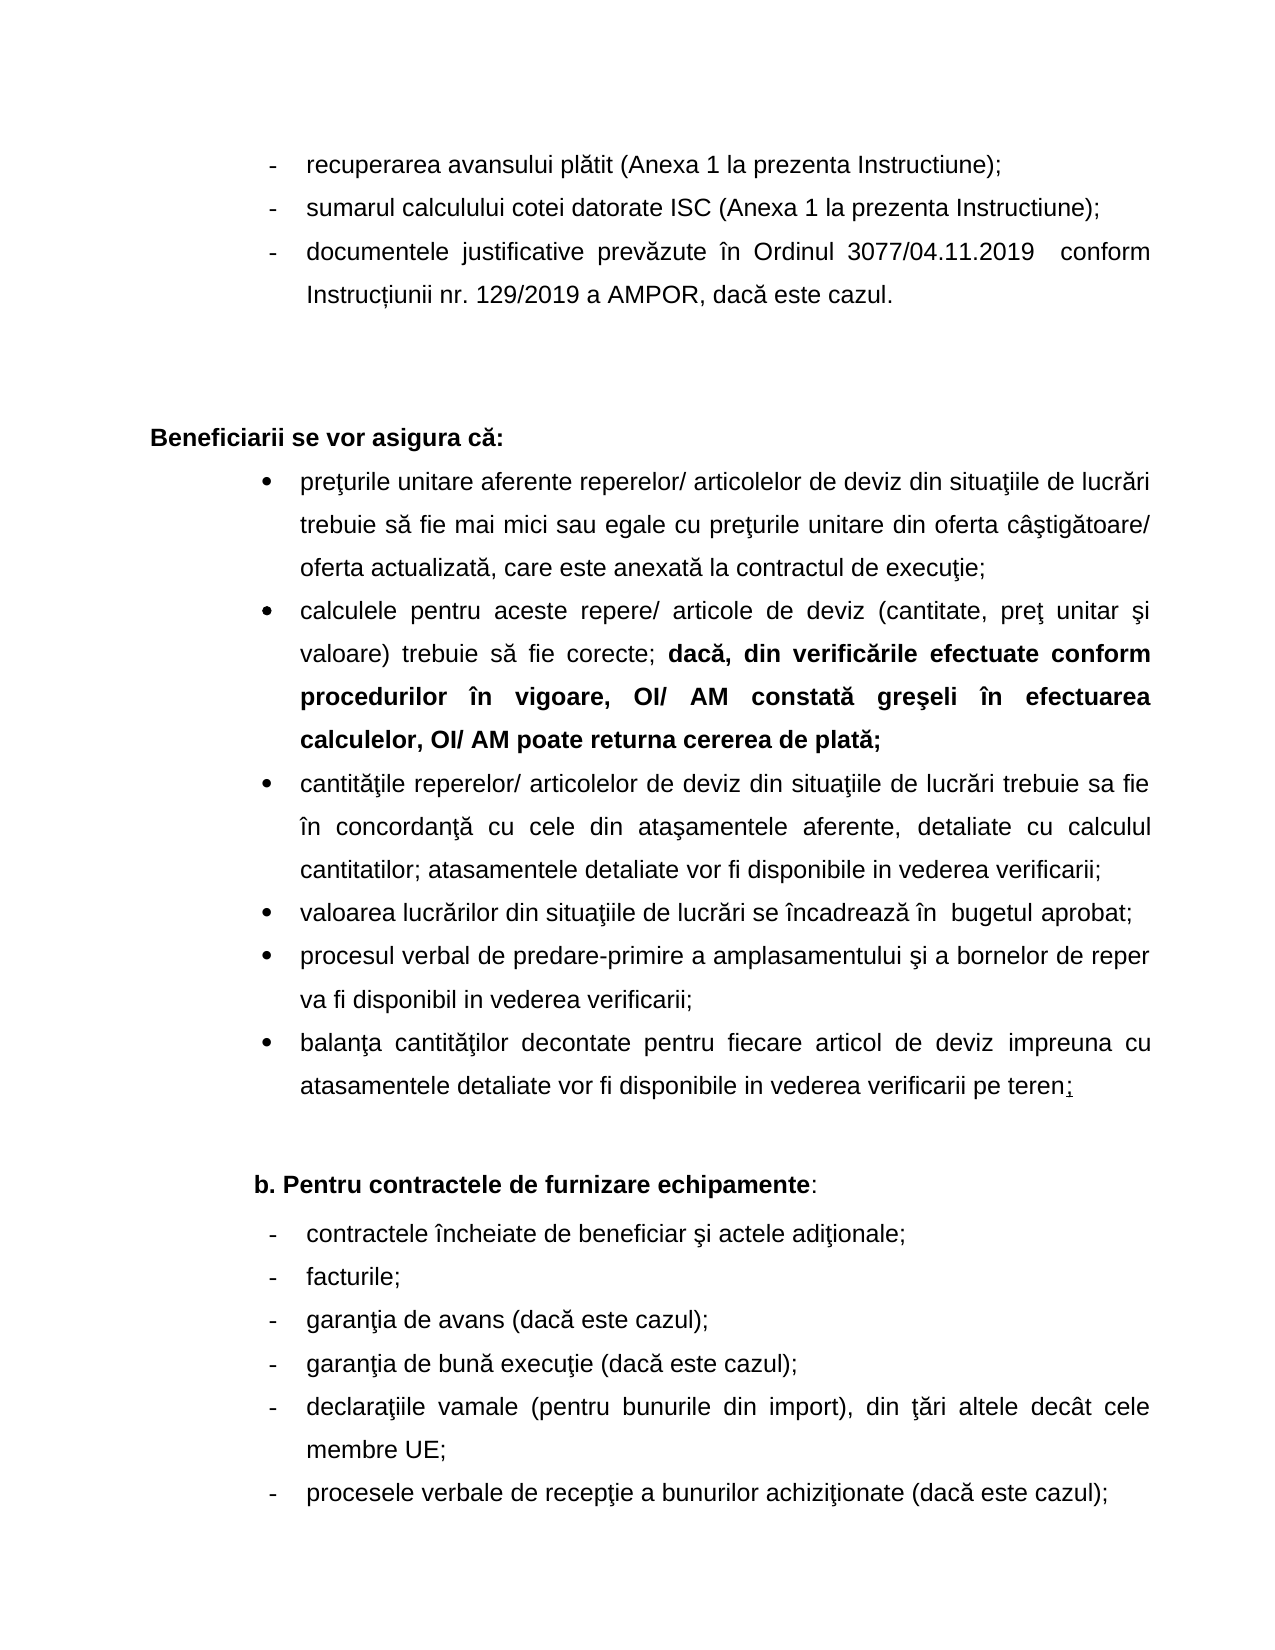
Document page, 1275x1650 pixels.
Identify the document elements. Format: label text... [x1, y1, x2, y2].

list calculele pentru aceste repere/ articole de deviz (cantitate, preţ unitar şi valoare) trebuie să fie corecte; dacă, din verificările efectuate conform procedurilor în vigoare, OI/ AM constată greşeli în efectuarea calculelor, OI/ AM poate returna cererea de plată; [262, 596, 1152, 754]
list garanţia de avans (dacă este cazul); [269, 1306, 1152, 1334]
list declaraţiile vamale (pentru bunurile din import), din ţări altele decât cele membre UE; [269, 1392, 1152, 1464]
list valoarea lucrărilor din situaţiile de lucrări se încadrează în bugetul aprobat; [262, 898, 1152, 927]
list cantităţile reperelor/ articolelor de deviz din situaţiile de lucrări trebuie sa fie în concordanţă cu cele din ataşamentele aferente, detaliate cu calculul cantitatilor; atasamentele detaliate vor fi disponibile in vederea verificarii; [262, 769, 1152, 884]
list recuperarea avansului plătit (Anexa 1 la prezenta Instructiune); [269, 150, 1152, 179]
list procesele verbale de recepţie a bunurilor achiziţionate (dacă este cazul); [269, 1478, 1152, 1507]
list garanţia de bună execuţie (dacă este cazul); [269, 1349, 1152, 1378]
list documentele justificative prevăzute în Ordinul 3077/04.11.2019 conform Instrucțiunii nr. 129/2019 a AMPOR, dacă este cazul. [269, 236, 1152, 308]
list preţurile unitare aferente reperelor/ articolelor de deviz din situaţiile de lucrări trebuie să fie mai mici sau egale cu preţurile unitare din oferta câştigătoare/ oferta actualizată, care este anexată la contractul de execuţie; [262, 467, 1152, 582]
list balanţa cantităţilor decontate pentru fiecare articol de deviz impreuna cu atasamentele detaliate vor fi disponibile in vederea verificarii pe teren; [262, 1028, 1152, 1100]
text Beneficiarii se vor asigura că: [150, 423, 1152, 452]
list procesul verbal de predare-primire a amplasamentului şi a bornelor de reper va fi disponibil in vederea verificarii; [262, 941, 1152, 1013]
text b. Pentru contractele de furnizare echipamente: [253, 1170, 1152, 1198]
list facturile; [269, 1262, 1152, 1291]
list sumarul calculului cotei datorate ISC (Anexa 1 la prezenta Instructiune); [269, 193, 1152, 222]
list contractele încheiate de beneficiar şi actele adiţionale; [269, 1219, 1152, 1248]
